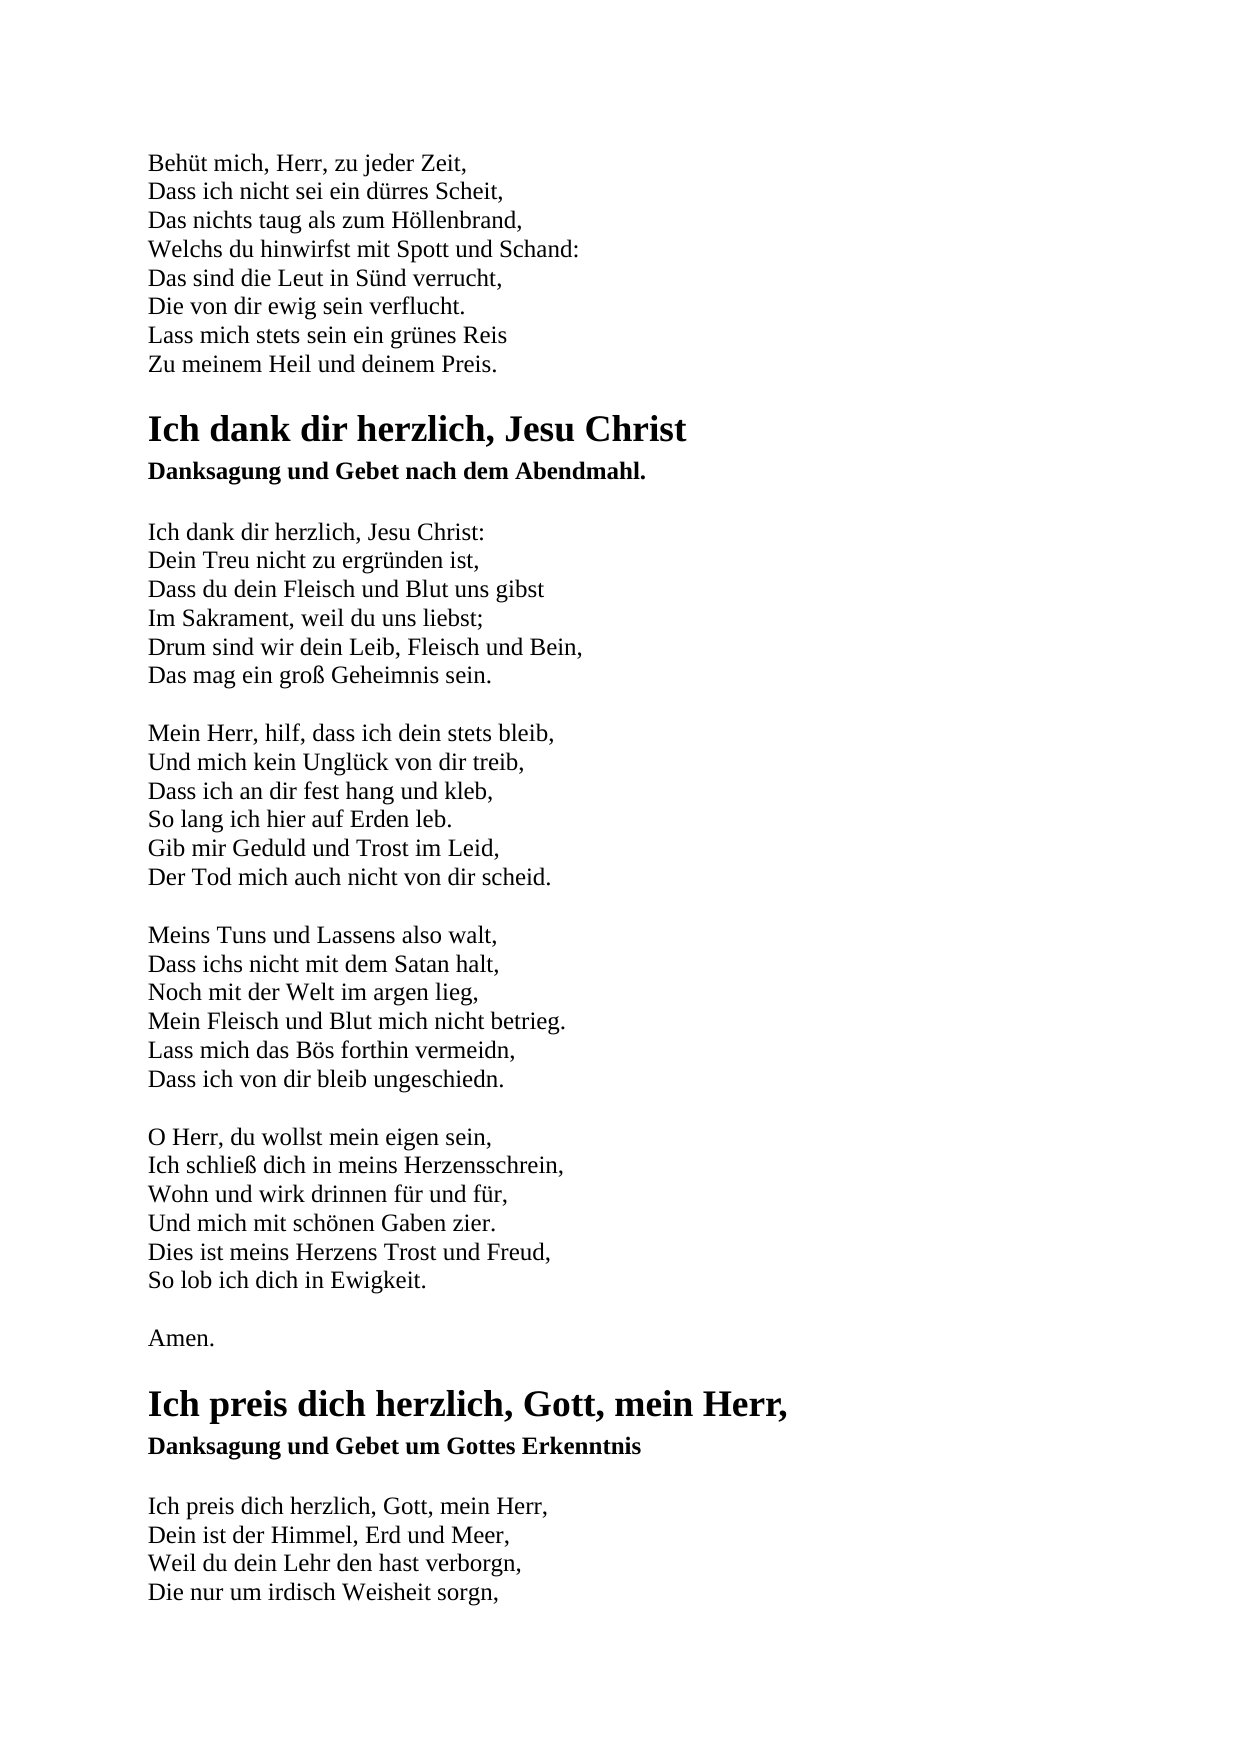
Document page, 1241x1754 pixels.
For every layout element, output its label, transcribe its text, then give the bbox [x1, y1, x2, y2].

text Ich dank dir herzlich, Jesu Christ: Dein Treu nicht zu ergründen ist, Dass du dein Fleisch und Blut uns gibst Im Sakrament, weil du uns liebst; Drum sind wir dein Leib, Fleisch und Bein, Das mag ein groß Geheimnis sein. [148, 517, 1093, 689]
subtitle Ich dank dir herzlich, Jesu Christ [148, 407, 1093, 450]
text Danksagung und Gebet nach dem Abendmahl. [148, 456, 1093, 485]
text Behüt mich, Herr, zu jeder Zeit, Dass ich nicht sei ein dürres Scheit, Das nichts taug als zum Höllenbrand, Welchs du hinwirfst mit Spott und Schand: Das sind die Leut in Sünd verrucht, Die von dir ewig sein verflucht. Lass mich stets sein ein grünes Reis Zu meinem Heil und deinem Preis. [148, 148, 1093, 378]
text O Herr, du wollst mein eigen sein, Ich schließ dich in meins Herzensschrein, Wohn und wirk drinnen für und für, Und mich mit schönen Gaben zier. Dies ist meins Herzens Trost und Freud, So lob ich dich in Ewigkeit. [148, 1122, 1093, 1294]
subtitle Ich preis dich herzlich, Gott, mein Herr, [148, 1381, 1093, 1424]
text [148, 1491, 1093, 1606]
text Mein Herr, hilf, dass ich dein stets bleib, Und mich kein Unglück von dir treib, Dass ich an dir fest hang und kleb, So lang ich hier auf Erden leb. Gib mir Geduld und Trost im Leid, Der Tod mich auch nicht von dir scheid. [148, 718, 1093, 891]
text Amen. [148, 1323, 1093, 1352]
text Danksagung und Gebet um Gottes Erkenntnis [148, 1431, 1093, 1459]
text Meins Tuns und Lassens also walt, Dass ichs nicht mit dem Satan halt, Noch mit der Welt im argen lieg, Mein Fleisch und Blut mich nicht betrieg. Lass mich das Bös forthin vermeidn, Dass ich von dir bleib ungeschiedn. [148, 920, 1093, 1092]
